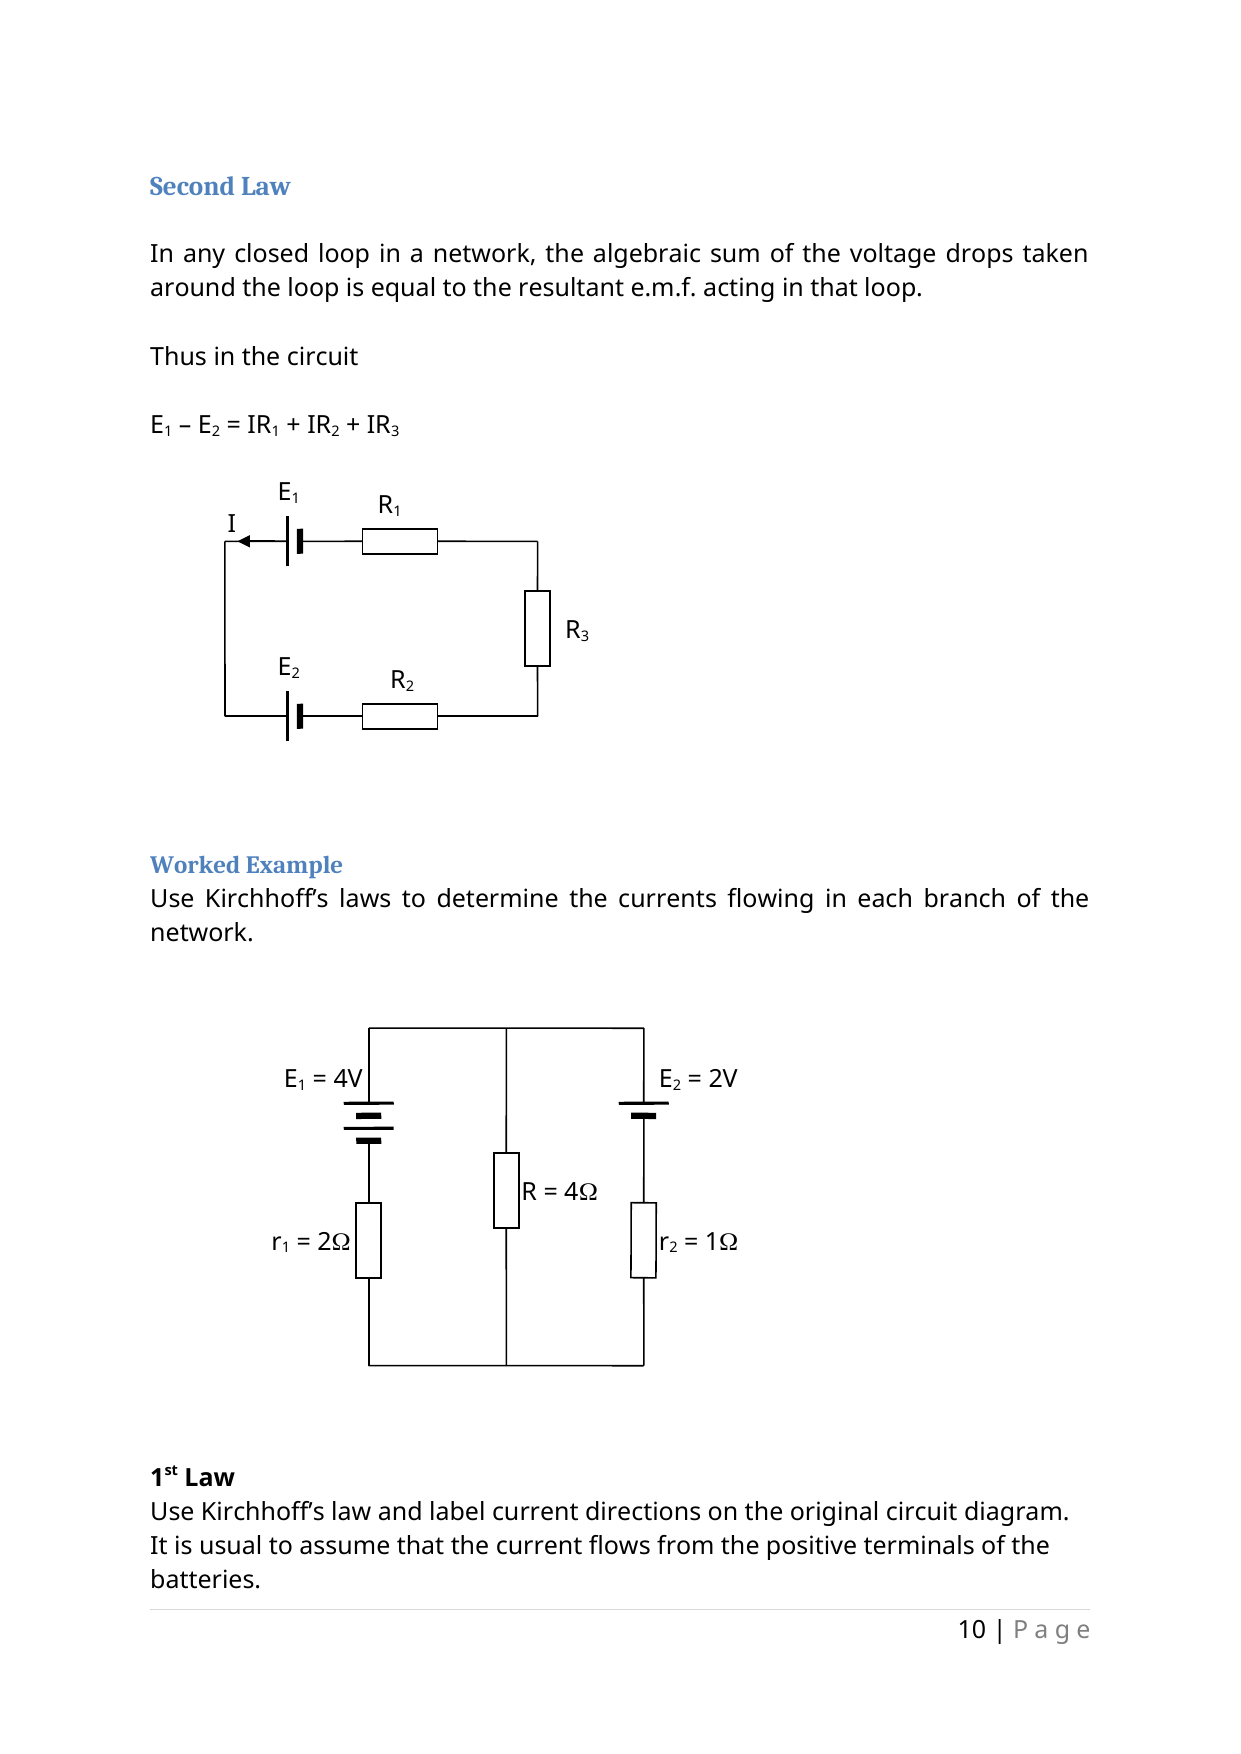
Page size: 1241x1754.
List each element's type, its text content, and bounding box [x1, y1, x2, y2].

text It is usual to assume that the current flows from the positive terminals of the batteries. [150, 1527, 1090, 1596]
text E1 – E2 = IR1 + IR2 + IR3 [150, 406, 1090, 440]
text 1st Law [150, 1459, 1090, 1493]
text In any closed loop in a network, the algebraic sum of the voltage drops taken around the loop is equal to the resultant e.m.f. acting in that loop. [150, 236, 1090, 304]
text Use Kirchhoff’s law and label current directions on the original circuit diagram. [150, 1493, 1090, 1527]
subtitle Worked Example [150, 851, 1090, 880]
text Thus in the circuit [150, 338, 1090, 372]
subtitle Second Law [150, 171, 1090, 202]
text Use Kirchhoff’s laws to determine the currents flowing in each branch of the network. [150, 880, 1090, 948]
